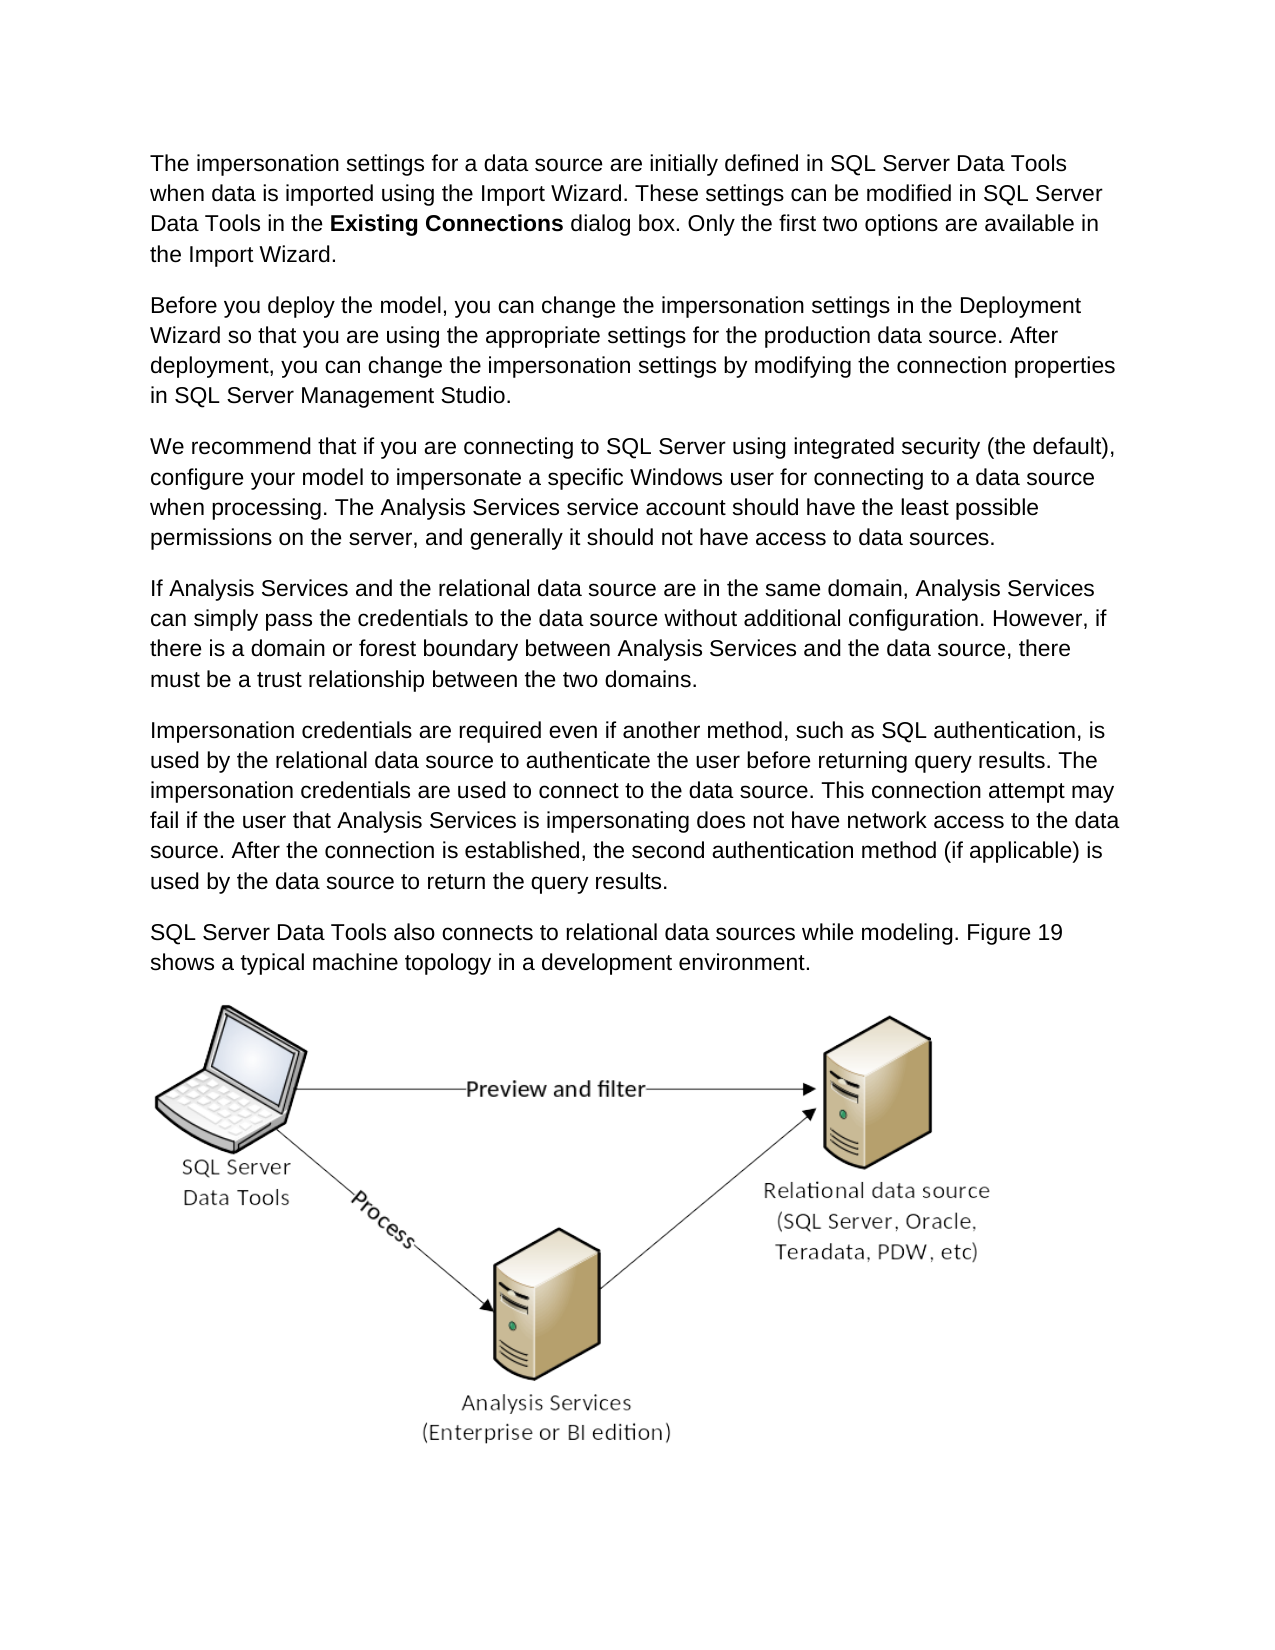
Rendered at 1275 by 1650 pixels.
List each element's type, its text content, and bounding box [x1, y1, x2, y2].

text Impersonation credentials are required even if another method, such as SQL authentication, is used by the relational data source to authenticate the user before returning query results. The impersonation credentials are used to connect to the data source. This connection attempt may fail if the user that Analysis Services is impersonating does not have network access to the data source. After the connection is established, the second authentication method (if applicable) is used by the data source to return the query results. [150, 717, 1125, 894]
text Before you deploy the model, you can change the impersonation settings in the Deployment Wizard so that you are using the appropriate settings for the production data source. After deployment, you can change the impersonation settings by modifying the connection properties in SQL Server Management Studio. [150, 292, 1125, 409]
text We recommend that if you are connecting to SQL Server using integrated security (the default), configure your model to impersonate a specific Windows user for connecting to a data source when processing. The Analysis Services service account should have the least possible permissions on the server, and generally it should not have access to data sources. [150, 433, 1125, 550]
text SQL Server Data Tools also connects to relational data sources while modeling. Figure 19 shows a typical machine topology in a development environment. [150, 919, 1125, 975]
text If Analysis Services and the relational data source are in the same domain, Analysis Services can simply pass the credentials to the data source without additional configuration. However, if there is a domain or forest boundary between Analysis Services and the data source, there must be a trust relationship between the two domains. [150, 575, 1125, 692]
text The impersonation settings for a data source are initially defined in SQL Server Data Tools when data is imported using the Import Wizard. These settings can be modified in SQL Server Data Tools in the Existing Connections dialog box. Only the first two options are available in the Import Wizard. [150, 150, 1125, 267]
